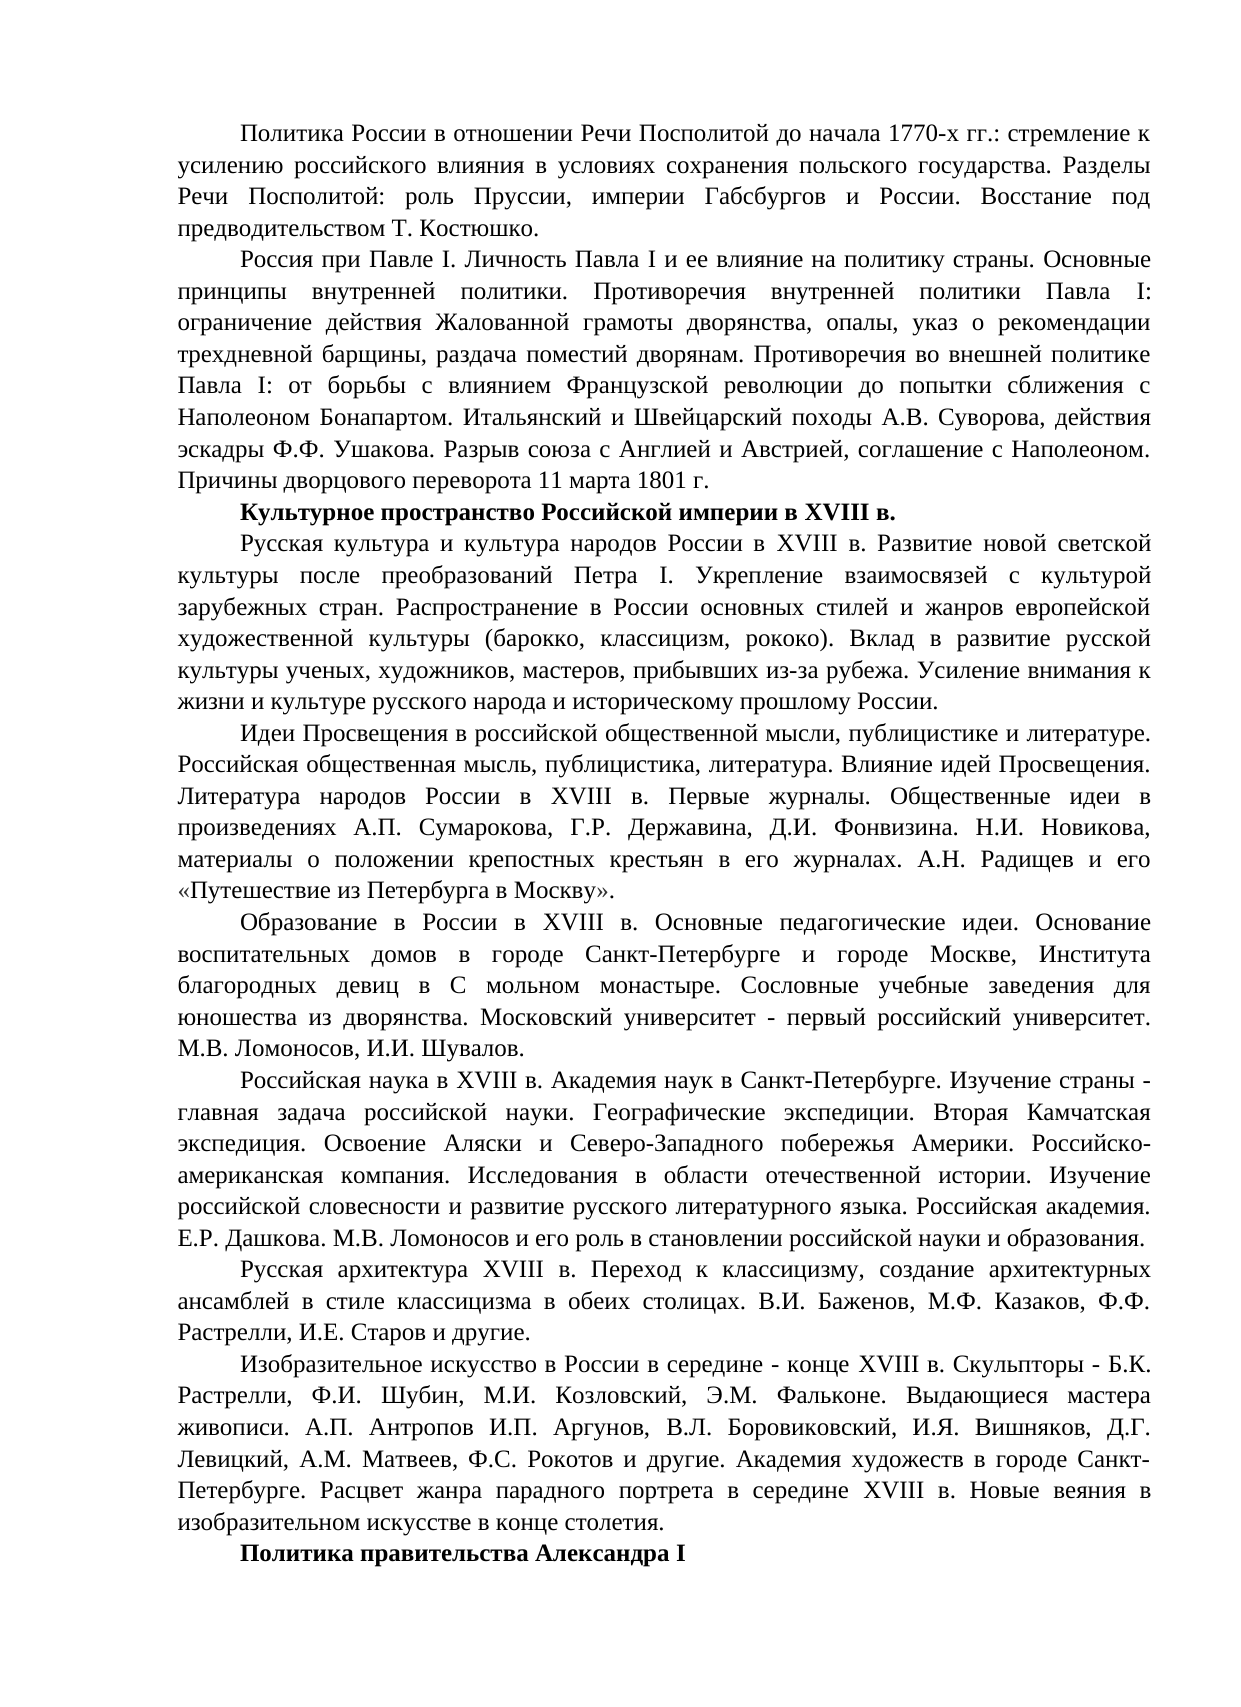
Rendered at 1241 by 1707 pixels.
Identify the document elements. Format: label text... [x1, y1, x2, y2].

text Идеи Просвещения в российской общественной мысли, публицистике и литературе. Российская общественная мысль, публицистика, литература. Влияние идей Просвещения. Литература народов России в XVIII в. Первые журналы. Общественные идеи в произведениях А.П. Сумарокова, Г.Р. Державина, Д.И. Фонвизина. Н.И. Новикова, материалы о положении крепостных крестьян в его журналах. А.Н. Радищев и его «Путешествие из Петербурга в Москву». [177, 718, 1152, 904]
text Изобразительное искусство в России в середине - конце XVIII в. Скульпторы - Б.К. Растрелли, Ф.И. Шубин, М.И. Козловский, Э.М. Фальконе. Выдающиеся мастера живописи. А.П. Антропов И.П. Аргунов, B.Л. Боровиковский, И.Я. Вишняков, Д.Г. Левицкий, А.М. Матвеев, Ф.С. Рокотов и другие. Академия художеств в городе Санкт-Петербурге. Расцвет жанра парадного портрета в середине XVIII в. Новые веяния в изобразительном искусстве в конце столетия. [177, 1349, 1152, 1536]
text Русская культура и культура народов России в XVIII в. Развитие новой светской культуры после преобразований Петра I. Укрепление взаимосвязей с культурой зарубежных стран. Распространение в России основных стилей и жанров европейской художественной культуры (барокко, классицизм, рококо). Вклад в развитие русской культуры ученых, художников, мастеров, прибывших из-за рубежа. Усиление внимания к жизни и культуре русского народа и историческому прошлому России. [177, 528, 1152, 715]
text Русская архитектура XVIII в. Переход к классицизму, создание архитектурных ансамблей в стиле классицизма в обеих столицах. В.И. Баженов, М.Ф. Казаков, Ф.Ф. Растрелли, И.Е. Старов и другие. [177, 1254, 1152, 1346]
text Политика правительства Александра I [177, 1538, 1152, 1567]
text Российская наука в XVIII в. Академия наук в Санкт-Петербурге. Изучение страны - главная задача российской науки. Географические экспедиции. Вторая Камчатская экспедиция. Освоение Аляски и Северо-Западного побережья Америки. Российско-американская компания. Исследования в области отечественной истории. Изучение российской словесности и развитие русского литературного языка. Российская академия. Е.Р. Дашкова. М.В. Ломоносов и его роль в становлении российской науки и образования. [177, 1065, 1152, 1252]
text Россия при Павле I. Личность Павла I и ее влияние на политику страны. Основные принципы внутренней политики. Противоречия внутренней политики Павла I: ограничение действия Жалованной грамоты дворянства, опалы, указ о рекомендации трехдневной барщины, раздача поместий дворянам. Противоречия во внешней политике Павла I: от борьбы с влиянием Французской революции до попытки сближения с Наполеоном Бонапартом. Итальянский и Швейцарский походы А.В. Суворова, действия эскадры Ф.Ф. Ушакова. Разрыв союза с Англией и Австрией, соглашение с Наполеоном. Причины дворцового переворота 11 марта 1801 г. [177, 244, 1152, 494]
text Культурное пространство Российской империи в XVIII в. [177, 497, 1152, 526]
text Образование в России в XVIII в. Основные педагогические идеи. Основание воспитательных домов в городе Санкт-Петербурге и городе Москве, Института благородных девиц в С мольном монастыре. Сословные учебные заведения для юношества из дворянства. Московский университет - первый российский университет. М.В. Ломоносов, И.И. Шувалов. [177, 907, 1152, 1062]
text Политика России в отношении Речи Посполитой до начала 1770-х гг.: стремление к усилению российского влияния в условиях сохранения польского государства. Разделы Речи Посполитой: роль Пруссии, империи Габсбургов и России. Восстание под предводительством Т. Костюшко. [177, 118, 1152, 242]
